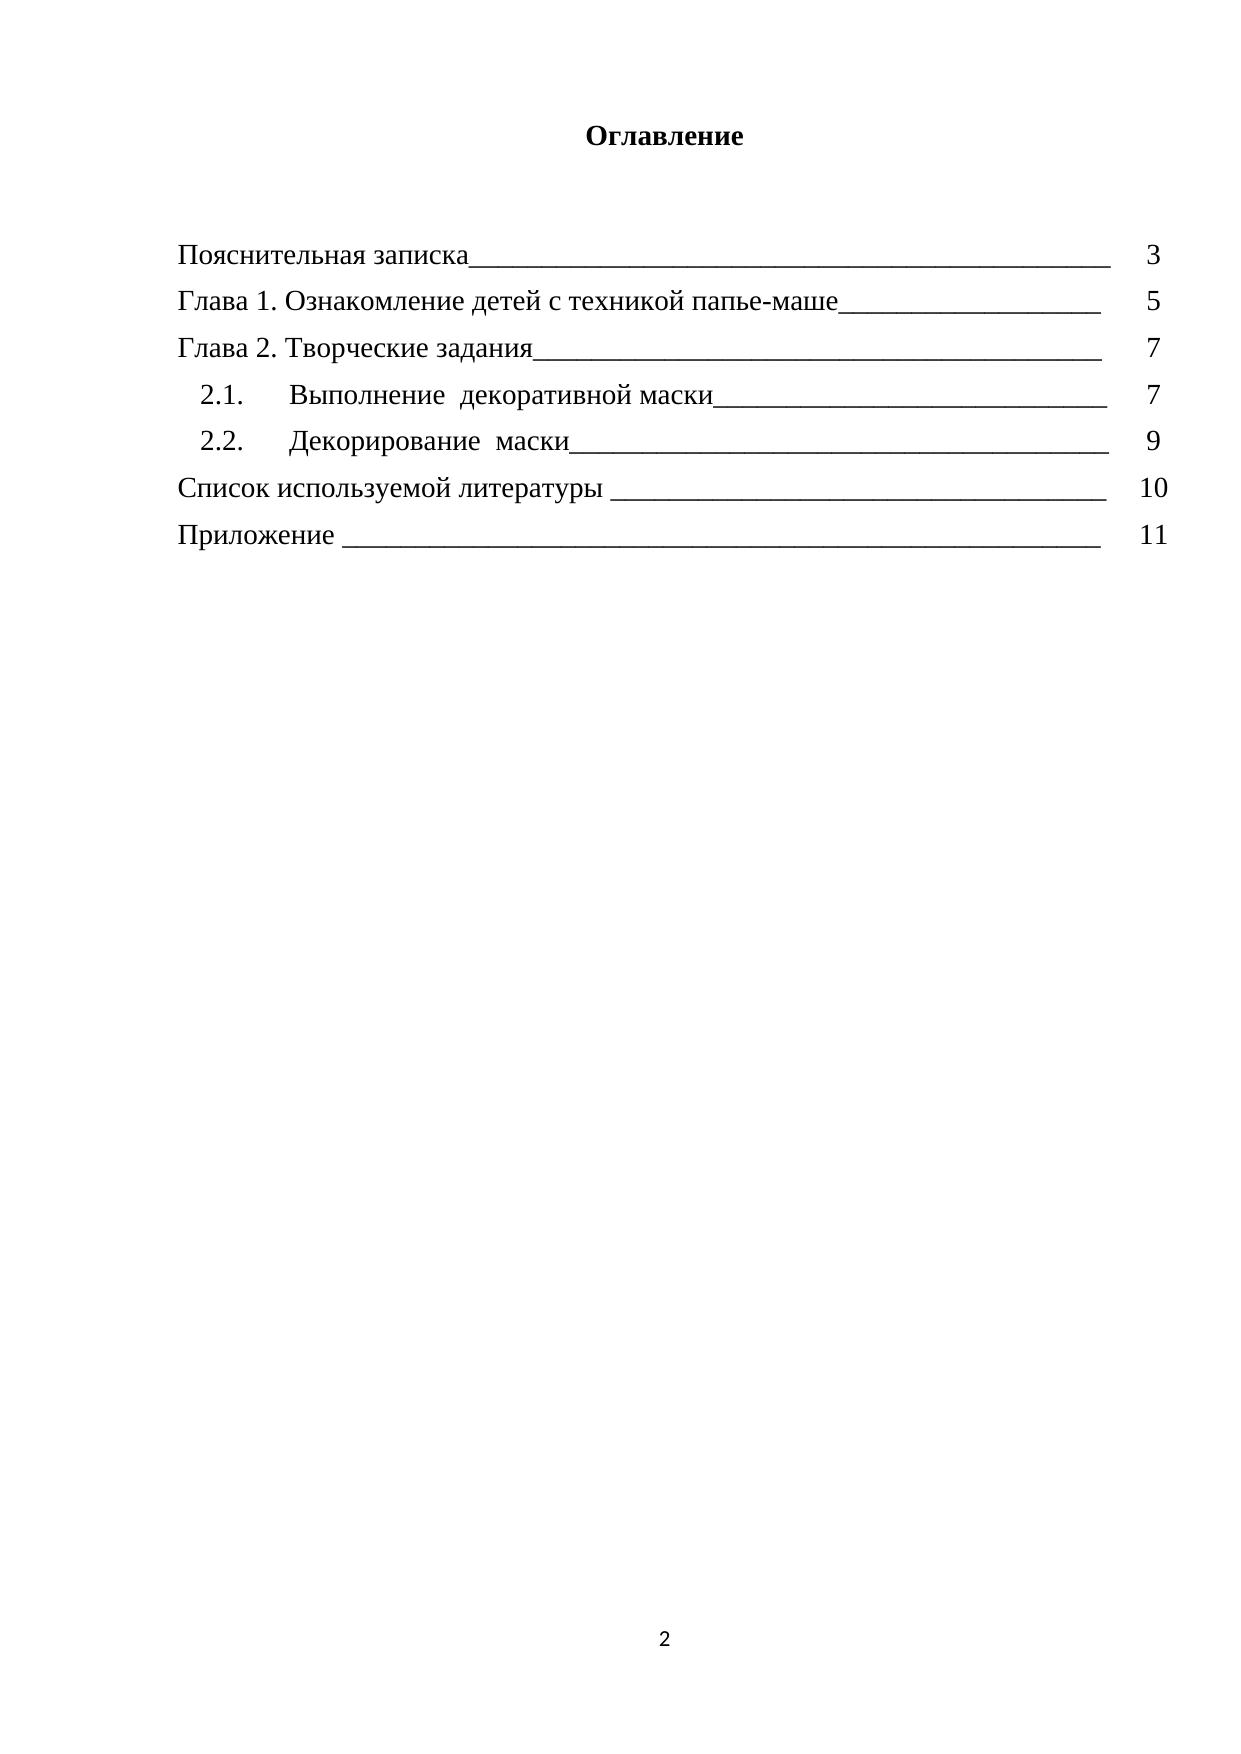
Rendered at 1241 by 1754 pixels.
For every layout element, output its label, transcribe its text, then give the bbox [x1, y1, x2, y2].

text Оглавление [177, 118, 1152, 152]
table_header 3 [1126, 237, 1181, 283]
table_cell 2.2. [166, 424, 278, 470]
table_cell 2.1. [166, 377, 278, 423]
table_cell Глава 2. Творческие задания_______________________________________ [166, 330, 1126, 377]
table_cell 9 [1126, 424, 1181, 470]
table_cell 10 [1126, 470, 1181, 517]
table_header Пояснительная записка____________________________________________ [166, 237, 1126, 283]
table_cell 7 [1126, 377, 1181, 423]
table_cell Декорирование маски_____________________________________ [278, 424, 1126, 470]
table_cell 7 [1126, 330, 1181, 377]
table_cell Список используемой литературы __________________________________ [166, 470, 1126, 517]
table_cell Выполнение декоративной маски___________________________ [278, 377, 1126, 423]
table_cell 5 [1126, 284, 1181, 330]
table_cell Приложение ____________________________________________________ [166, 517, 1126, 563]
table_cell Глава 1. Ознакомление детей с техникой папье-маше__________________ [166, 284, 1126, 330]
table_cell 11 [1126, 517, 1181, 563]
